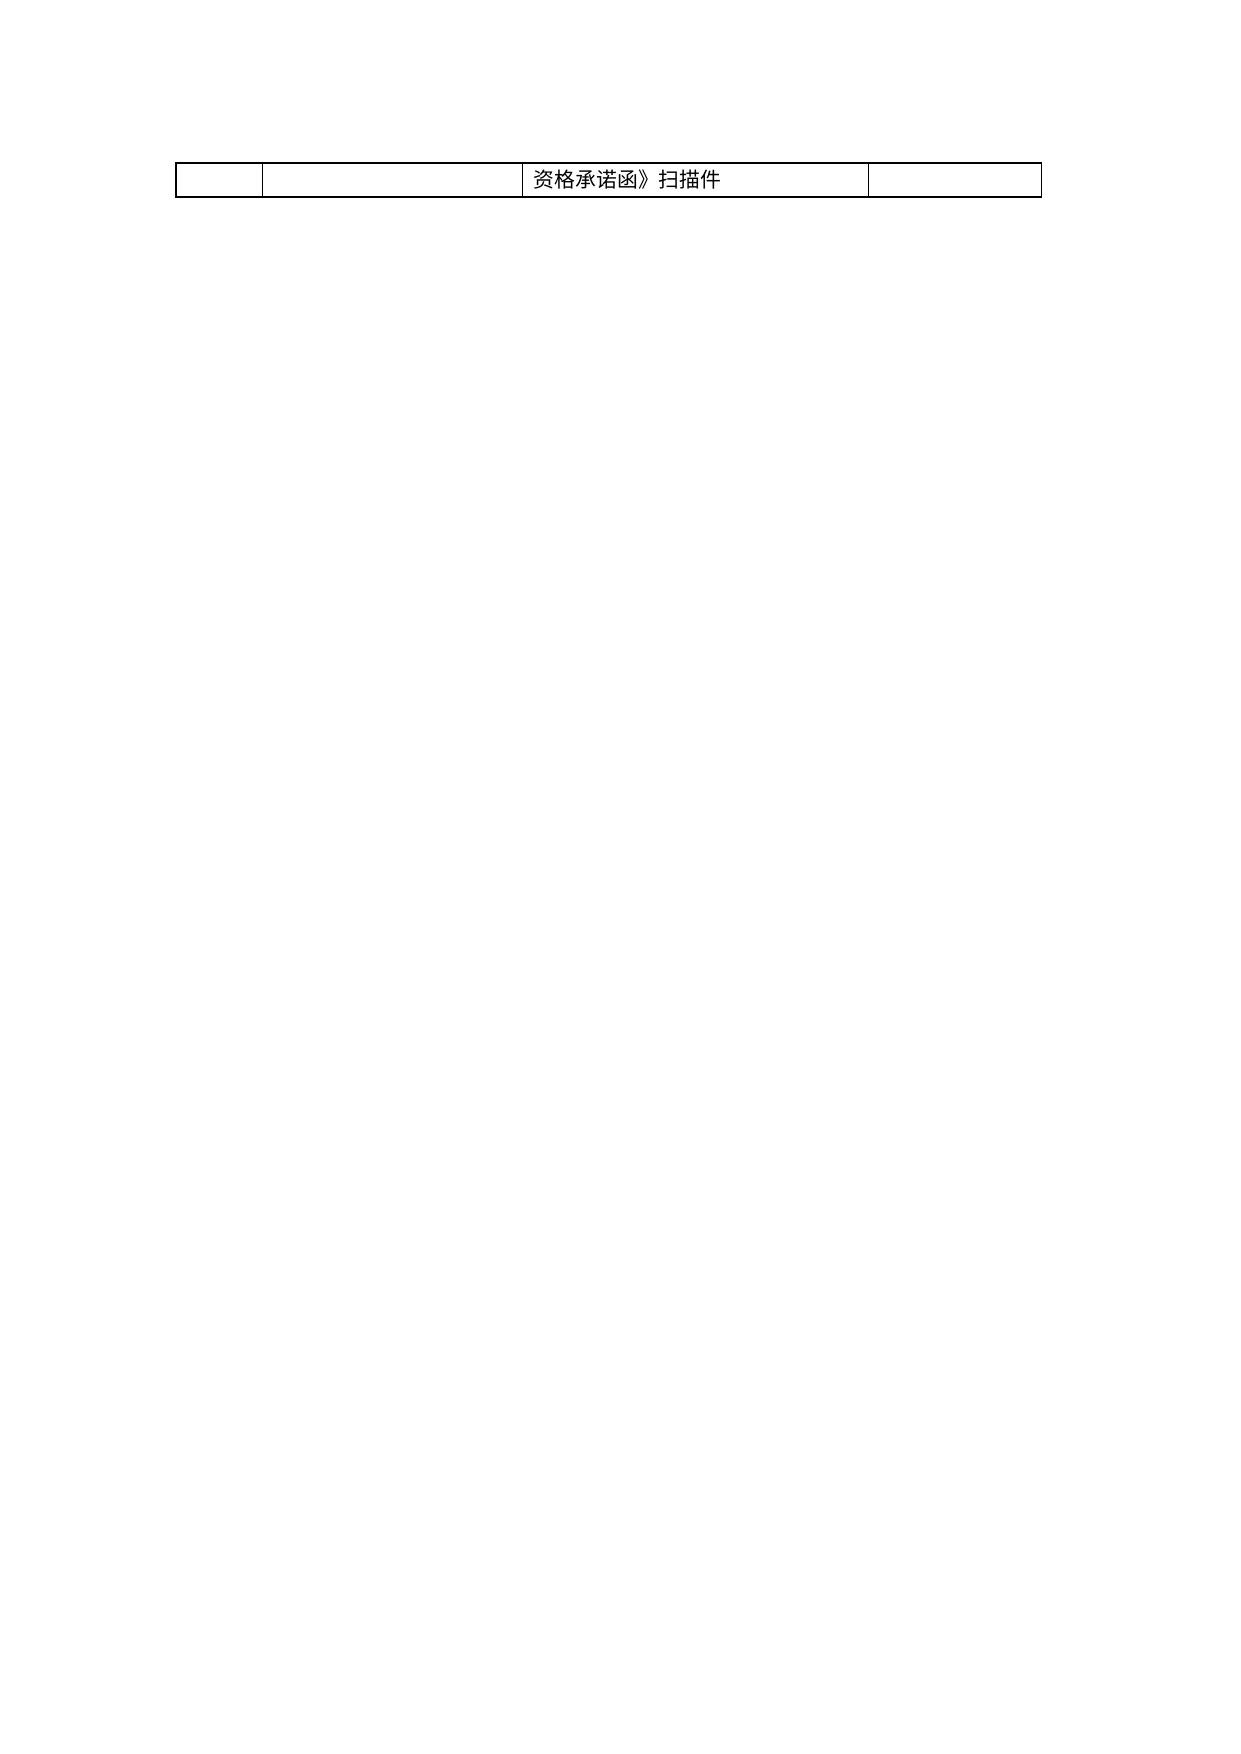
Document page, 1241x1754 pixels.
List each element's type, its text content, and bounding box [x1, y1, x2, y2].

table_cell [869, 164, 1041, 196]
table_cell 5 [177, 164, 262, 196]
table_cell 资格承诺文件 [263, 164, 522, 196]
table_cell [523, 164, 868, 196]
